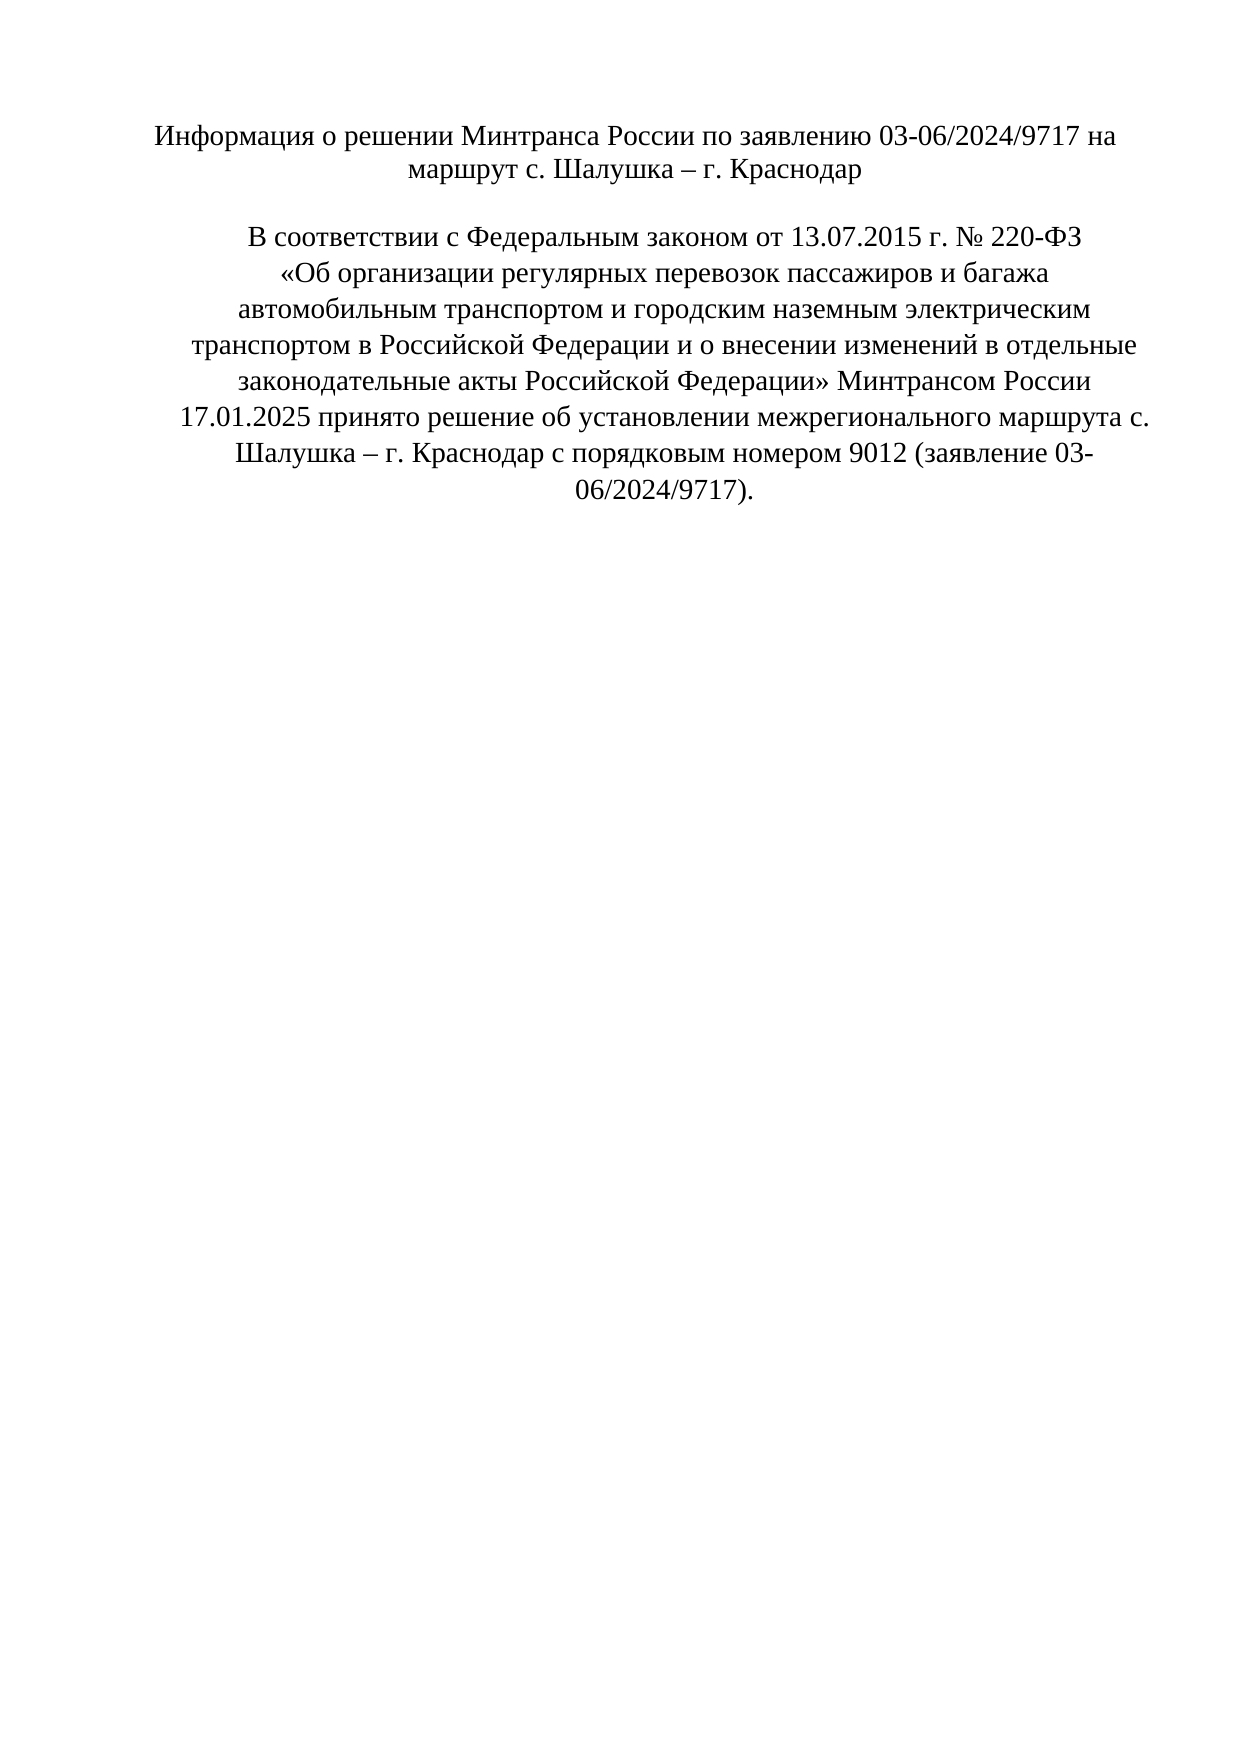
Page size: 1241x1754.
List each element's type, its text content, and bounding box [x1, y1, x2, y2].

text Информация о решении Минтранса России по заявлению 03-06/2024/9717 на маршрут с. Шалушка – г. Краснодар [118, 118, 1152, 185]
text В соответствии с Федеральным законом от 13.07.2015 г. № 220-ФЗ «Об организации регулярных перевозок пассажиров и багажа автомобильным транспортом и городским наземным электрическим транспортом в Российской Федерации и о внесении изменений в отдельные законодательные акты Российской Федерации» Минтрансом России 17.01.2025 принято решение об установлении межрегионального маршрута с. Шалушка – г. Краснодар с порядковым номером 9012 (заявление 03-06/2024/9717). [177, 219, 1152, 505]
